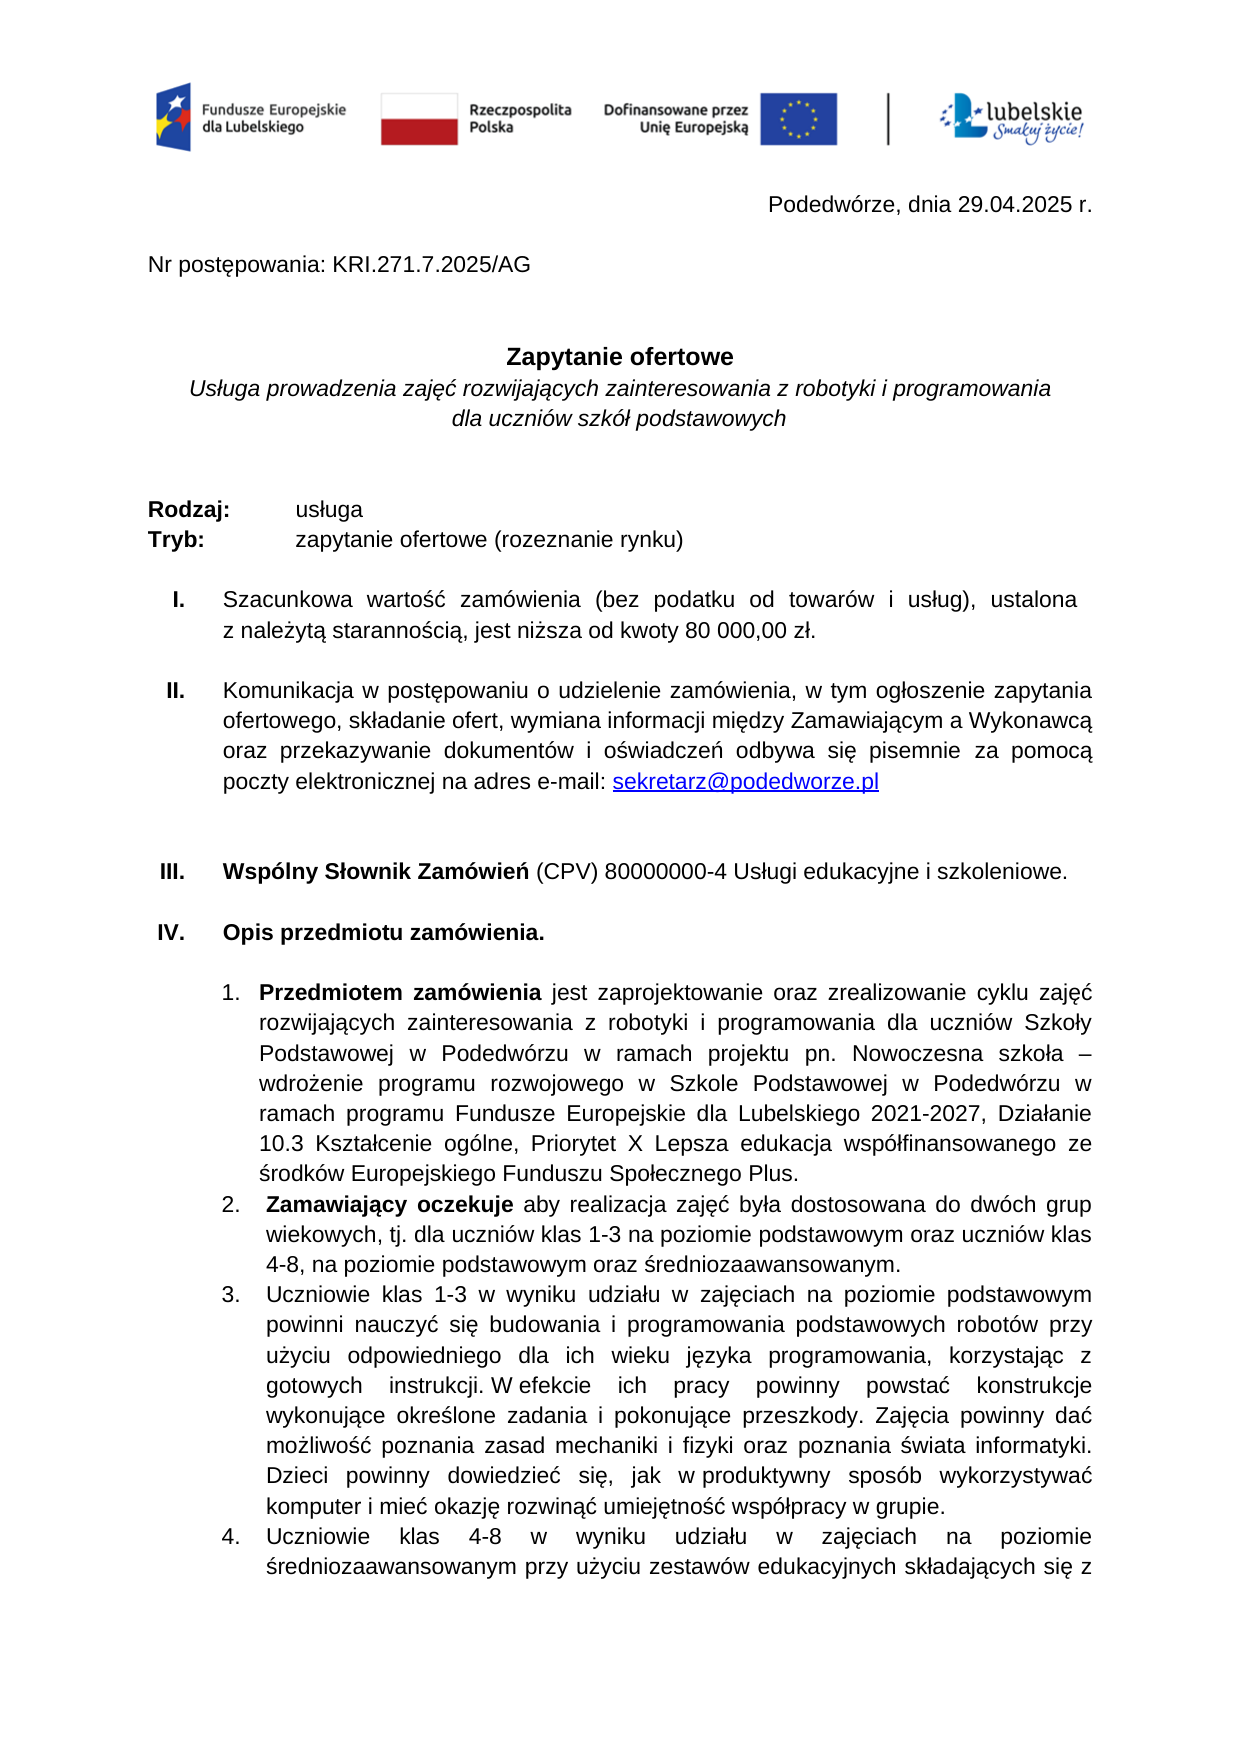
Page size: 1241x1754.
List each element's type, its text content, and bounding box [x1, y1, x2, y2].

list Opis przedmiotu zamówienia. [185, 919, 1093, 945]
list Wspólny Słownik Zamówień (CPV) 80000000-4 Usługi edukacyjne i szkoleniowe. [185, 858, 1093, 885]
list Zamawiający oczekuje aby realizacja zajęć była dostosowana do dwóch grup wiekowych, tj. dla uczniów klas 1-3 na poziomie podstawowym oraz uczniów klas 4-8, na poziomie podstawowym oraz średniozaawansowanym. [221, 1191, 1093, 1277]
text Zapytanie ofertowe [148, 342, 1093, 371]
list Uczniowie klas 1-3 w wyniku udziału w zajęciach na poziomie podstawowym powinni nauczyć się budowania i programowania podstawowych robotów przy użyciu odpowiedniego dla ich wieku języka programowania, korzystając z gotowych instrukcji. W efekcie ich pracy powinny powstać konstrukcje wykonujące określone zadania i pokonujące przeszkody. Zajęcia powinny dać możliwość poznania zasad mechaniki i fizyki oraz poznania świata informatyki. Dzieci powinny dowiedzieć się, jak w produktywny sposób wykorzystywać komputer i mieć okazję rozwinąć umiejętność współpracy w grupie. [221, 1281, 1093, 1519]
text Nr postępowania: KRI.271.7.2025/AG [148, 251, 1093, 278]
list Komunikacja w postępowaniu o udzielenie zamówienia, w tym ogłoszenie zapytania ofertowego, składanie ofert, wymiana informacji między Zamawiającym a Wykonawcą oraz przekazywanie dokumentów i oświadczeń odbywa się pisemnie za pomocą poczty elektronicznej na adres e-mail: sekretarz@podedworze.pl [185, 677, 1093, 794]
picture [147, 73, 1093, 161]
text dla uczniów szkół podstawowych [148, 405, 1093, 432]
text Rodzaj: usługa [148, 496, 1093, 522]
text Podedwórze, dnia 29.04.2025 r. [148, 191, 1093, 217]
list Szacunkowa wartość zamówienia (bez podatku od towarów i usług), ustalona z należytą starannością, jest niższa od kwoty 80 000,00 zł. [185, 586, 1093, 643]
list Przedmiotem zamówienia jest zaprojektowanie oraz zrealizowanie cyklu zajęć rozwijających zainteresowania z robotyki i programowania dla uczniów Szkoły Podstawowej w Podedwórzu w ramach projektu pn. Nowoczesna szkoła – wdrożenie programu rozwojowego w Szkole Podstawowej w Podedwórzu w ramach programu Fundusze Europejskie dla Lubelskiego 2021-2027, Działanie 10.3 Kształcenie ogólne, Priorytet X Lepsza edukacja współfinansowanego ze środków Europejskiego Funduszu Społecznego Plus. [221, 979, 1093, 1187]
text Usługa prowadzenia zajęć rozwijających zainteresowania z robotyki i programowania [148, 375, 1093, 401]
text Tryb: zapytanie ofertowe (rozeznanie rynku) [148, 526, 1093, 552]
